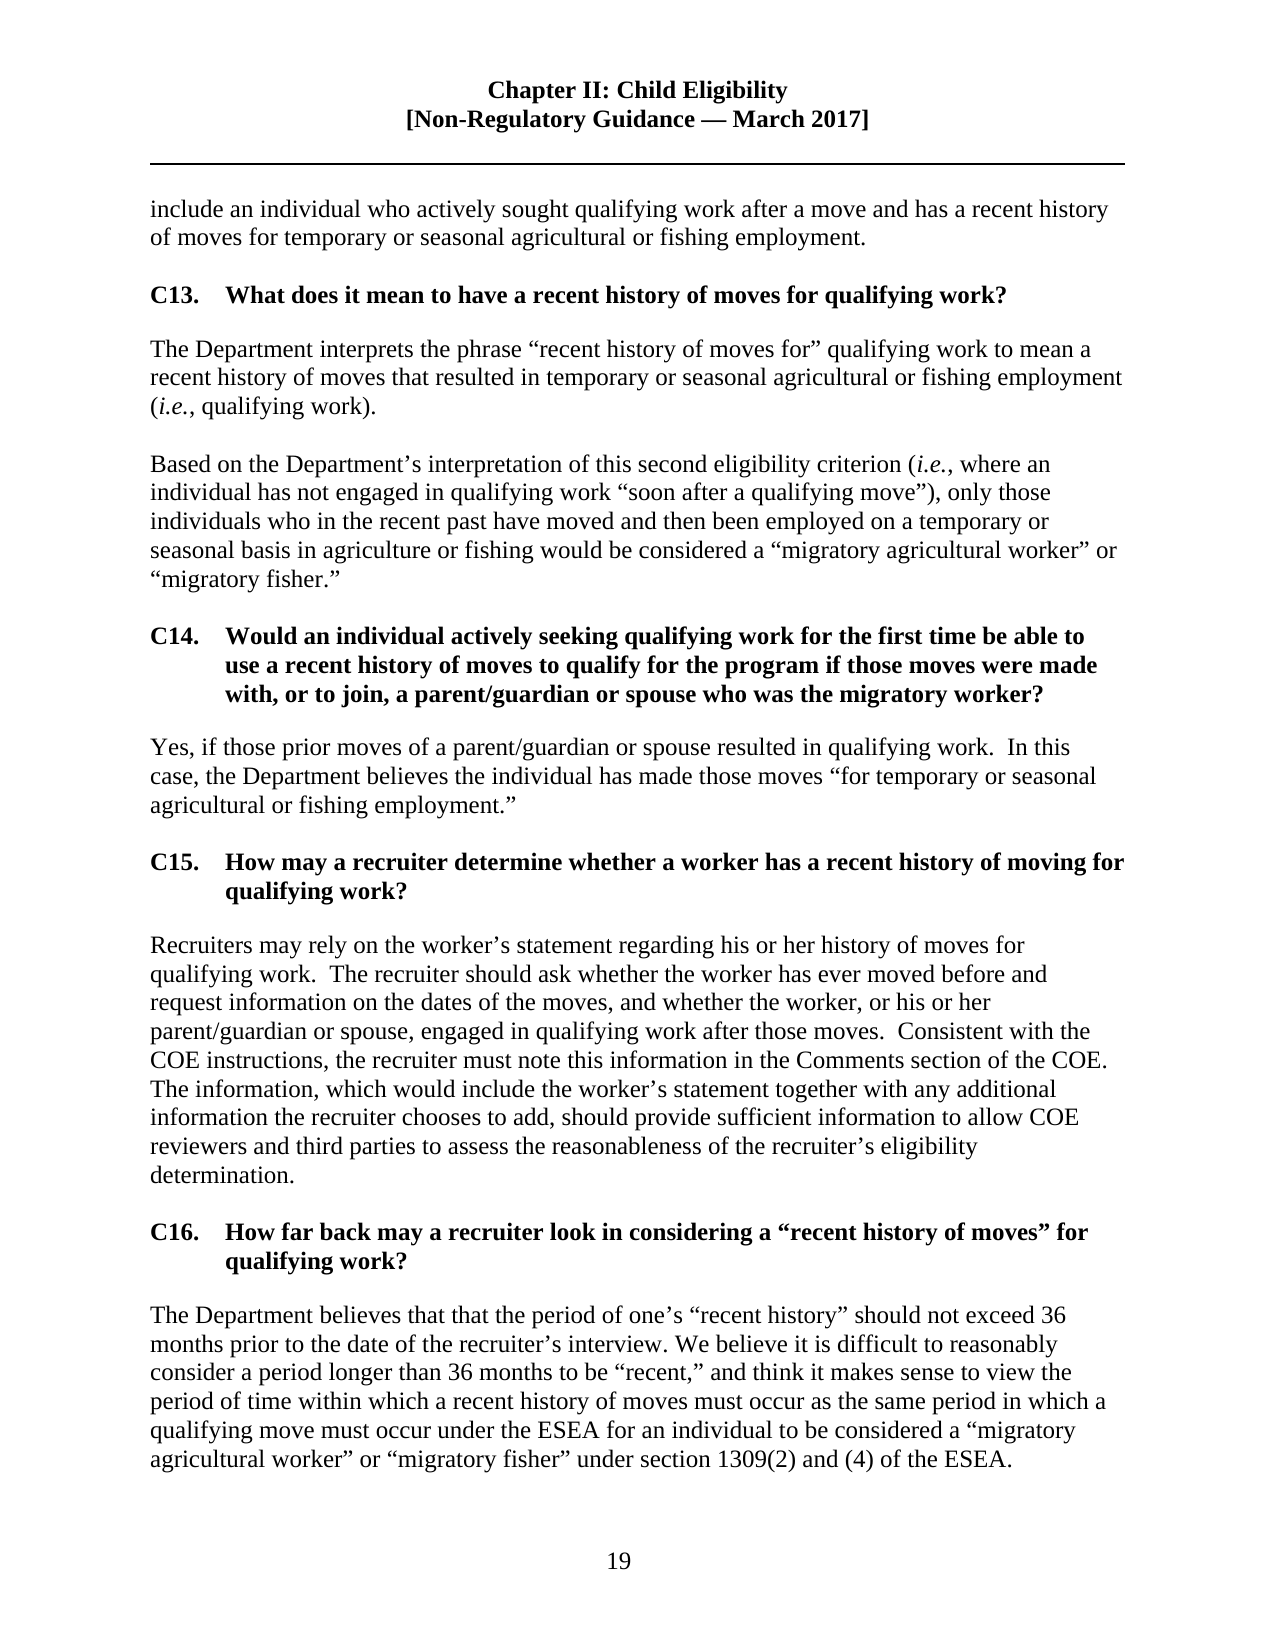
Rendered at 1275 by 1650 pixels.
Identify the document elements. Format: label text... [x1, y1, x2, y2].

text The Department believes that that the period of one’s “recent history” should not exceed 36 months prior to the date of the recruiter’s interview. We believe it is difficult to reasonably consider a period longer than 36 months to be “recent,” and think it makes sense to view the period of time within which a recent history of moves must occur as the same period in which a qualifying move must occur under the ESEA for an individual to be considered a “migratory agricultural worker” or “migratory fisher” under section 1309(2) and (4) of the ESEA. [150, 1300, 1125, 1472]
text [150, 194, 1125, 251]
subtitle C15. How may a recruiter determine whether a worker has a recent history of moving for qualifying work? [150, 847, 1125, 905]
text Yes, if those prior moves of a parent/guardian or spouse resulted in qualifying work. In this case, the Department believes the individual has made those moves “for temporary or seasonal agricultural or fishing employment.” [150, 732, 1125, 819]
subtitle C14. Would an individual actively seeking qualifying work for the first time be able to use a recent history of moves to qualify for the program if those moves were made with, or to join, a parent/guardian or spouse who was the migratory worker? [150, 621, 1125, 707]
subtitle C13. What does it mean to have a recent history of moves for qualifying work? [150, 280, 1125, 309]
text Recruiters may rely on the worker’s statement regarding his or her history of moves for qualifying work. The recruiter should ask whether the worker has ever moved before and request information on the dates of the moves, and whether the worker, or his or her parent/guardian or spouse, engaged in qualifying work after those moves. Consistent with the COE instructions, the recruiter must note this information in the Comments section of the COE. The information, which would include the worker’s statement together with any additional information the recruiter chooses to add, should provide sufficient information to allow COE reviewers and third parties to assess the reasonableness of the recruiter’s eligibility determination. [150, 930, 1125, 1189]
text Based on the Department’s interpretation of this second eligibility criterion (i.e., where an individual has not engaged in qualifying work “soon after a qualifying move”), only those individuals who in the recent past have moved and then been employed on a temporary or seasonal basis in agriculture or fishing would be considered a “migratory agricultural worker” or “migratory fisher.” [150, 449, 1125, 592]
subtitle C16. How far back may a recruiter look in considering a “recent history of moves” for qualifying work? [150, 1217, 1125, 1275]
text The Department interprets the phrase “recent history of moves for” qualifying work to mean a recent history of moves that resulted in temporary or seasonal agricultural or fishing employment (i.e., qualifying work). [150, 334, 1125, 420]
